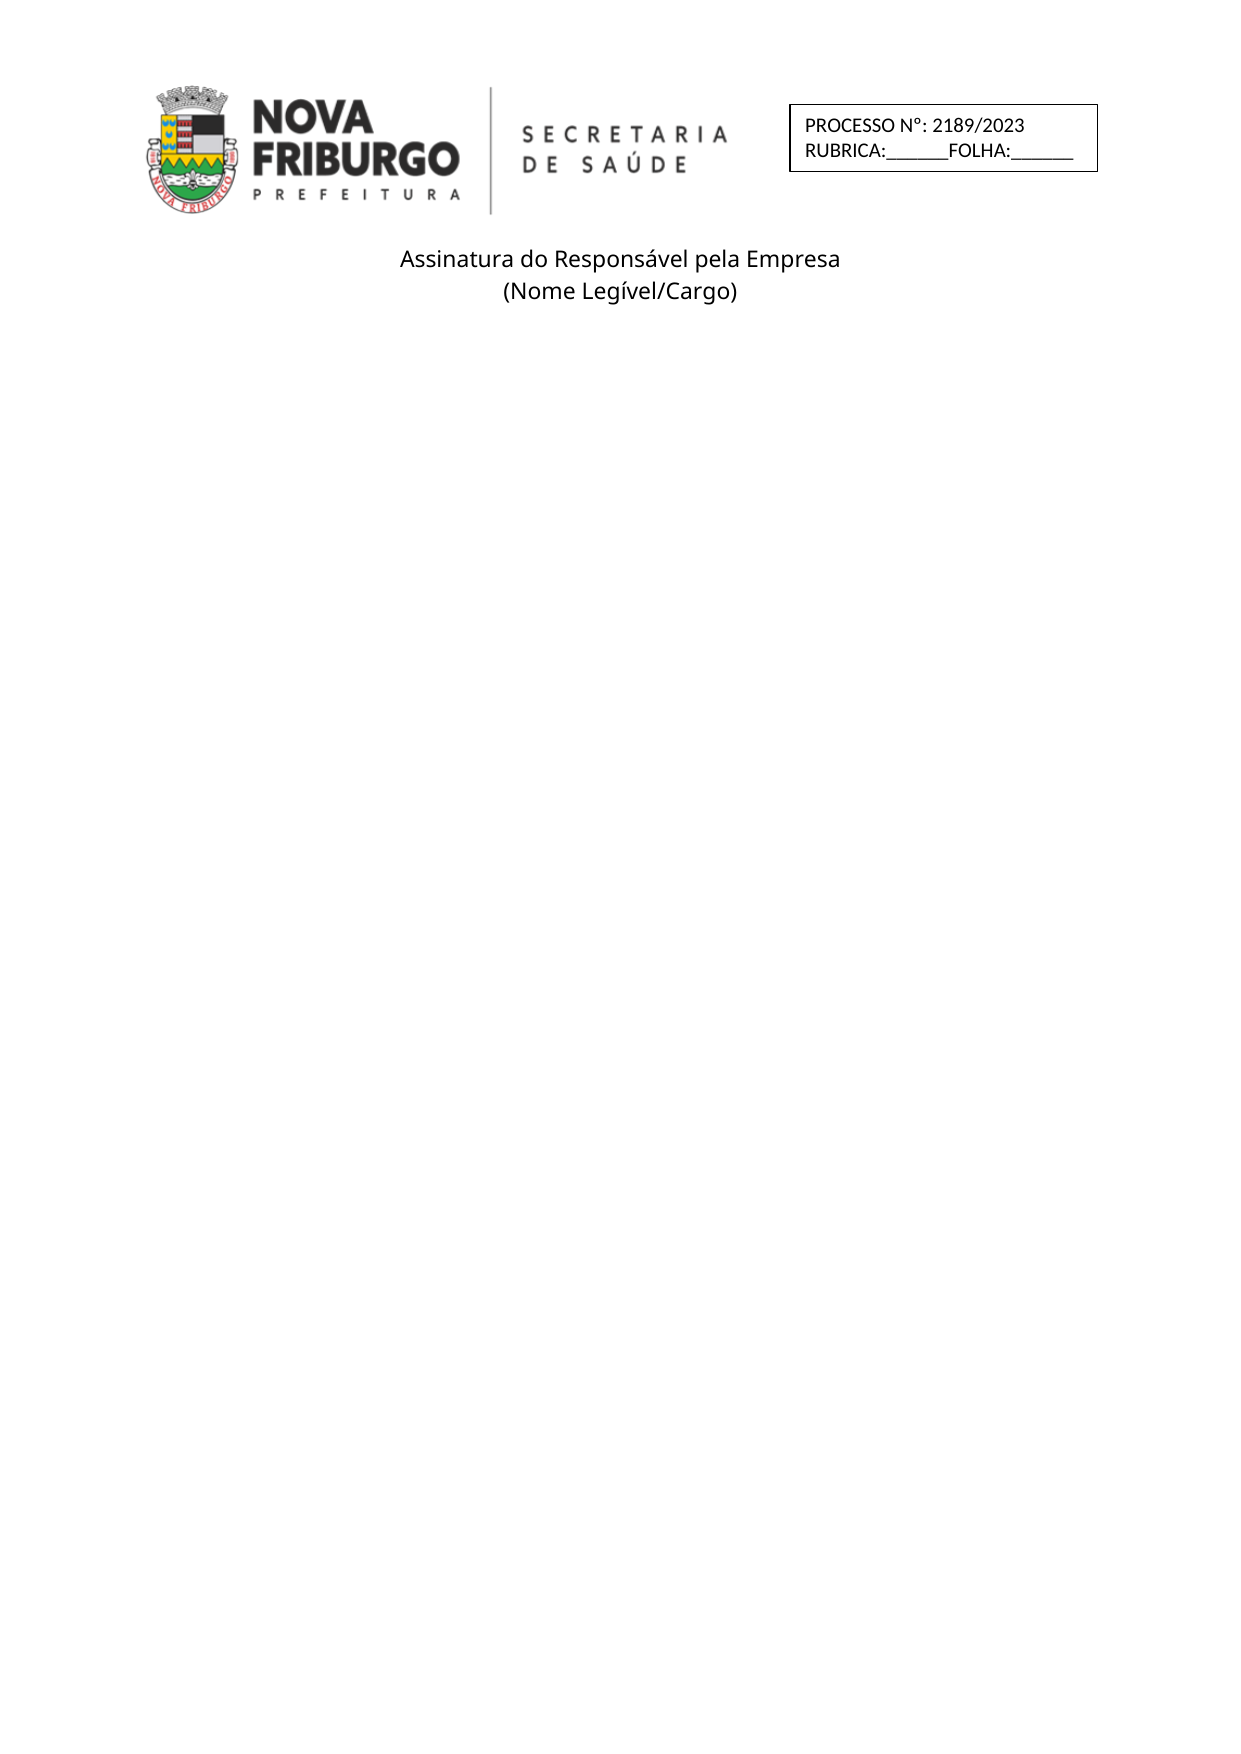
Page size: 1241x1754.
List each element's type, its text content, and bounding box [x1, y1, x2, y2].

text (Nome Legível/Cargo) [148, 274, 1092, 306]
text Assinatura do Responsável pela Empresa [148, 243, 1092, 274]
picture [134, 75, 744, 229]
